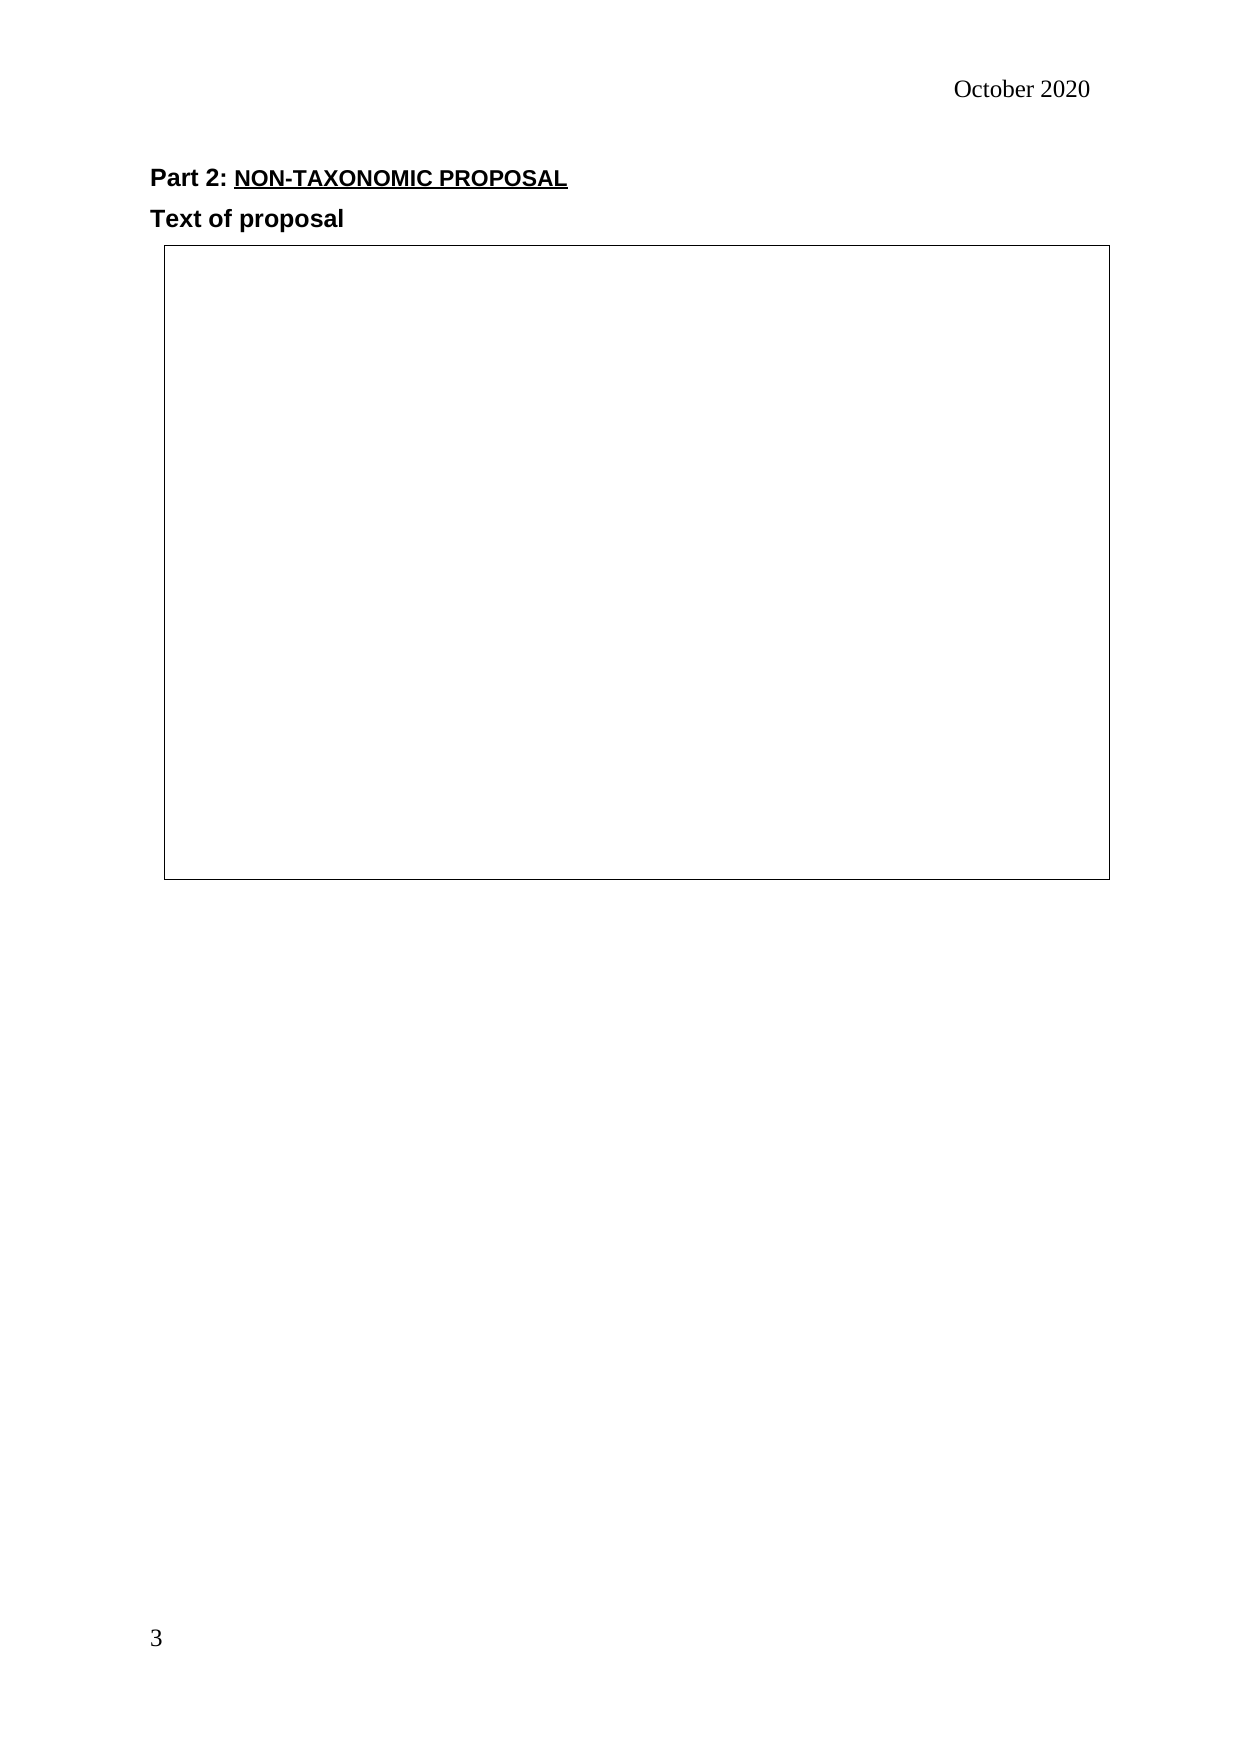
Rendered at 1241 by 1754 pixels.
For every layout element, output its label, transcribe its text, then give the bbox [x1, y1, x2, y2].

table_header [165, 246, 1109, 878]
text Part 2: NON-TAXONOMIC PROPOSAL [150, 162, 1090, 191]
text Text of proposal [150, 204, 1090, 232]
